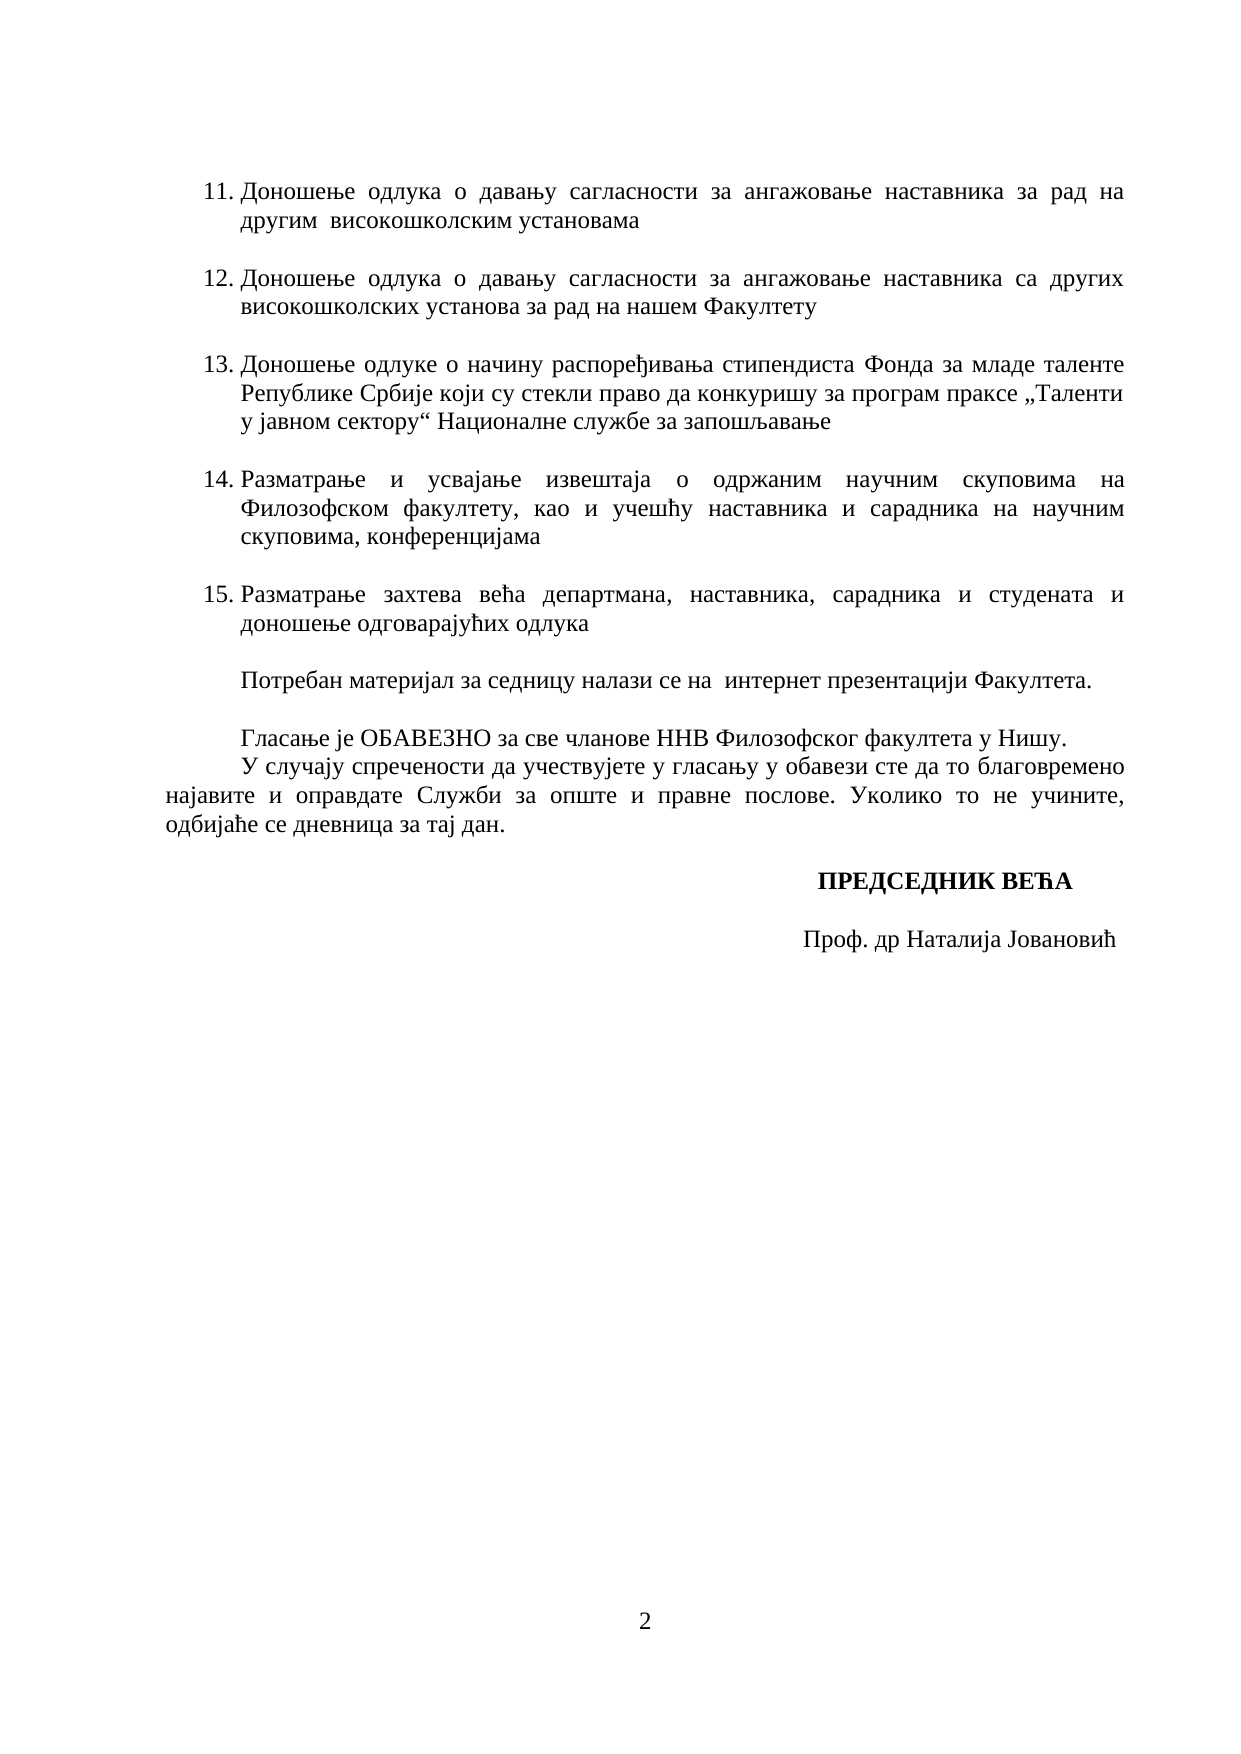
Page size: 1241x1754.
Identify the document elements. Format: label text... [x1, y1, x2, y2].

text Потребан материјал за седницу налази се на интернет презентацији Факултета. [165, 665, 1125, 694]
list Доношење одлуке о начину распоређивања стипендиста Фонда за младе таленте Републике Србије који су стекли право да конкуришу за програм праксе „Таленти у јавном сектору“ Националне службе за запошљавање [203, 349, 1125, 435]
text ПРЕДСЕДНИК ВЕЋА [690, 866, 1125, 895]
list Разматрање захтева већа департмана, наставника, сарадника и студената и доношење одговарајућих одлука [203, 579, 1125, 636]
text Проф. др Наталија Јовановић [765, 924, 1125, 953]
list Доношење одлука о давању сагласности за ангажовање наставника за рад на другим високошколским установама [203, 176, 1125, 234]
text У случају спречености да учествујете у гласању у обавези сте да то благовремено најавите и оправдате Служби за oпште и правне послове. Уколико то не учините, одбијаће се дневница за тај дан. [165, 751, 1125, 838]
list Разматрање и усвајање извештаја o одржаним научним скуповима на Филозофском факултету, као и учешћу наставника и сарадника на научним скуповима, конференцијама [203, 464, 1125, 550]
list Доношење одлука о давању сагласности за ангажовање наставника са других високошколских установа за рад на нашем Факултету [203, 263, 1125, 320]
text Гласање је ОБАВЕЗНО за све чланове ННВ Филозофског факултета у Нишу. [165, 723, 1125, 751]
